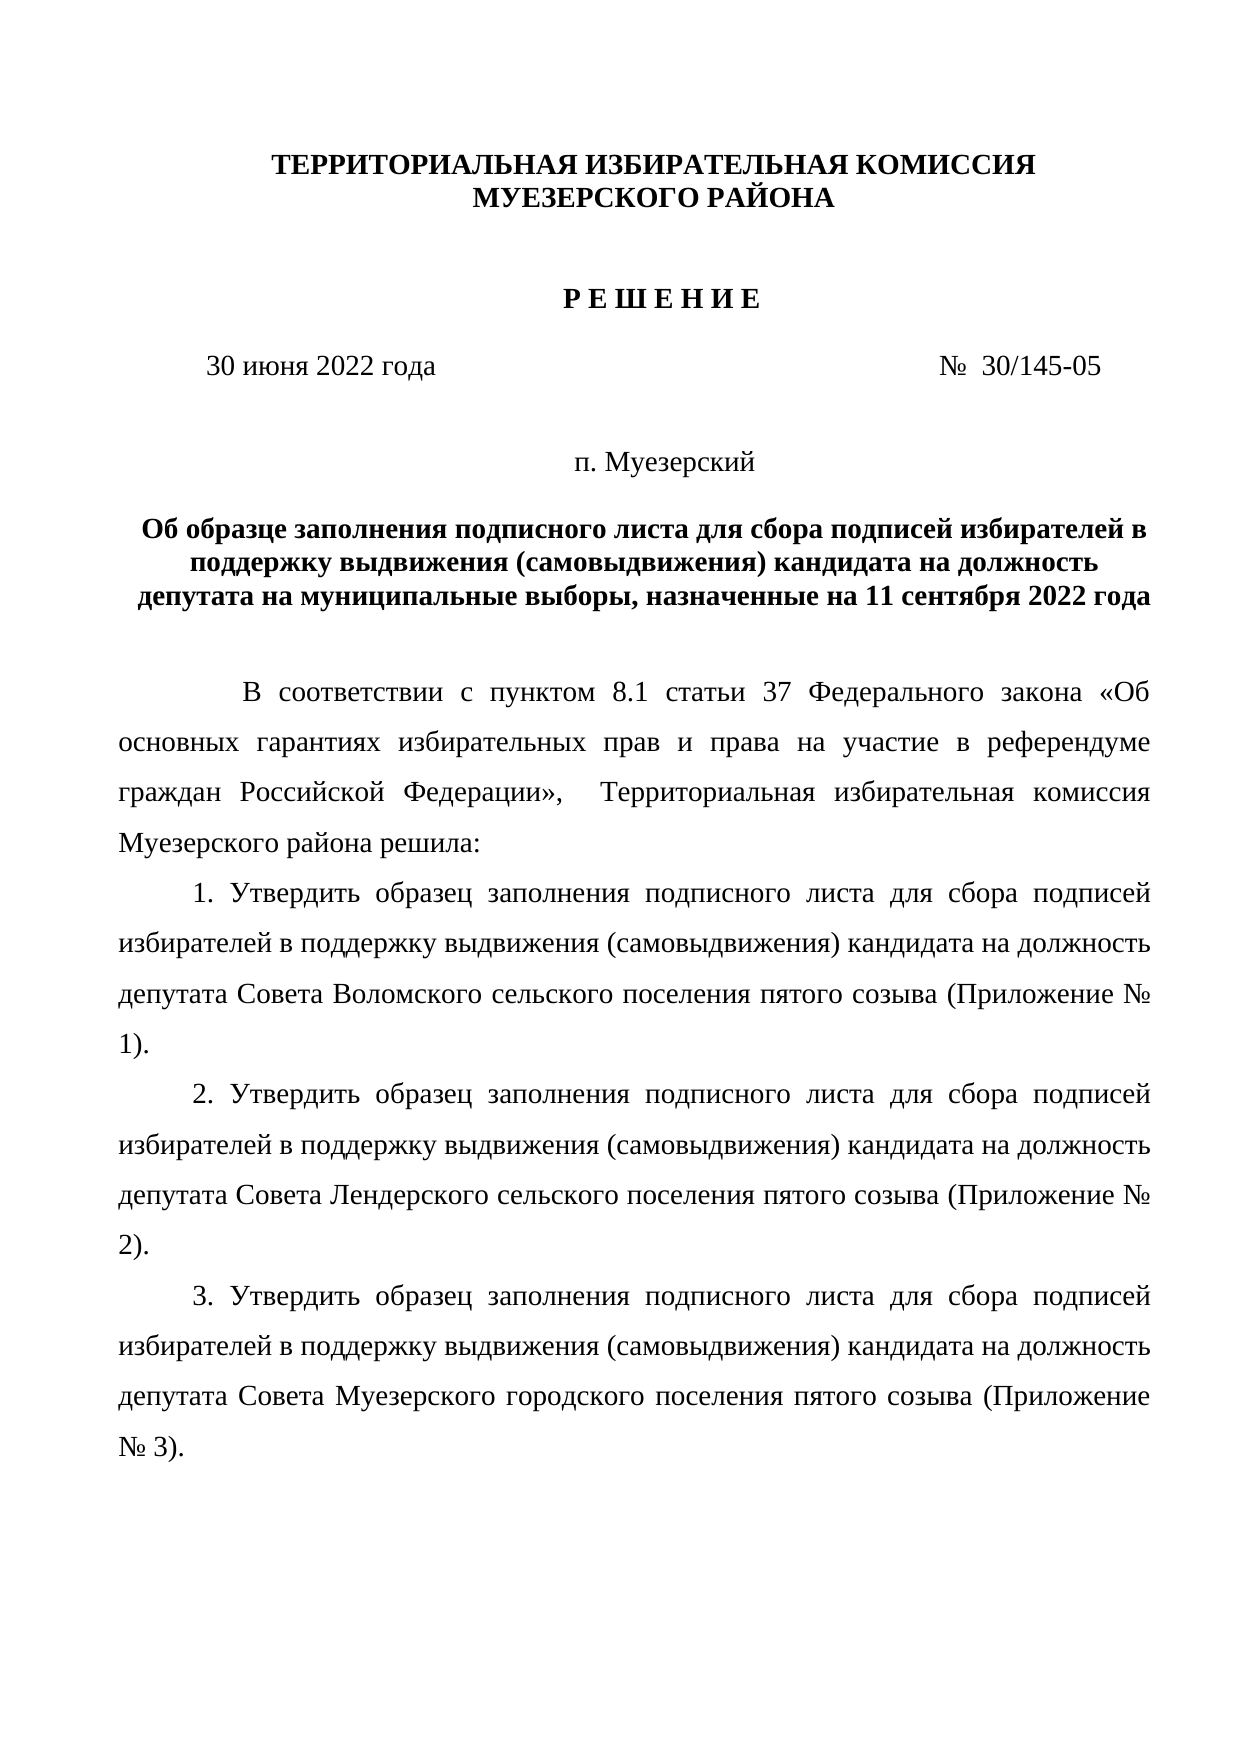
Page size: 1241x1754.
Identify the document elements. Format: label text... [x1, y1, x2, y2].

text Об образце заполнения подписного листа для сбора подписей избирателей в поддержку выдвижения (самовыдвижения) кандидата на должность депутата на муниципальные выборы, назначенные на 11 сентября 2022 года [137, 511, 1152, 612]
text 2. Утвердить образец заполнения подписного листа для сбора подписей избирателей в поддержку выдвижения (самовыдвижения) кандидата на должность депутата Совета Лендерского сельского поселения пятого созыва (Приложение № 2). [118, 1076, 1152, 1261]
text 1. Утвердить образец заполнения подписного листа для сбора подписей избирателей в поддержку выдвижения (самовыдвижения) кандидата на должность депутата Совета Воломского сельского поселения пятого созыва (Приложение № 1). [118, 875, 1152, 1060]
text В соответствии с пунктом 8.1 статьи 37 Федерального закона «Об основных гарантиях избирательных прав и права на участие в референдуме граждан Российской Федерации», Территориальная избирательная комиссия Муезерского района решила: [118, 674, 1152, 858]
text 3. Утвердить образец заполнения подписного листа для сбора подписей избирателей в поддержку выдвижения (самовыдвижения) кандидата на должность депутата Совета Муезерского городского поселения пятого созыва (Приложение № 3). [118, 1278, 1152, 1462]
text Р Е Ш Е Н И Е [118, 281, 1152, 314]
text 30 июня 2022 года № 30/145-05 [156, 348, 1152, 382]
text п. Муезерский [156, 444, 1152, 477]
text ТЕРРИТОРИАЛЬНАЯ ИЗБИРАТЕЛЬНАЯ КОМИССИЯ МУЕЗЕРСКОГО РАЙОНА [156, 147, 1152, 214]
